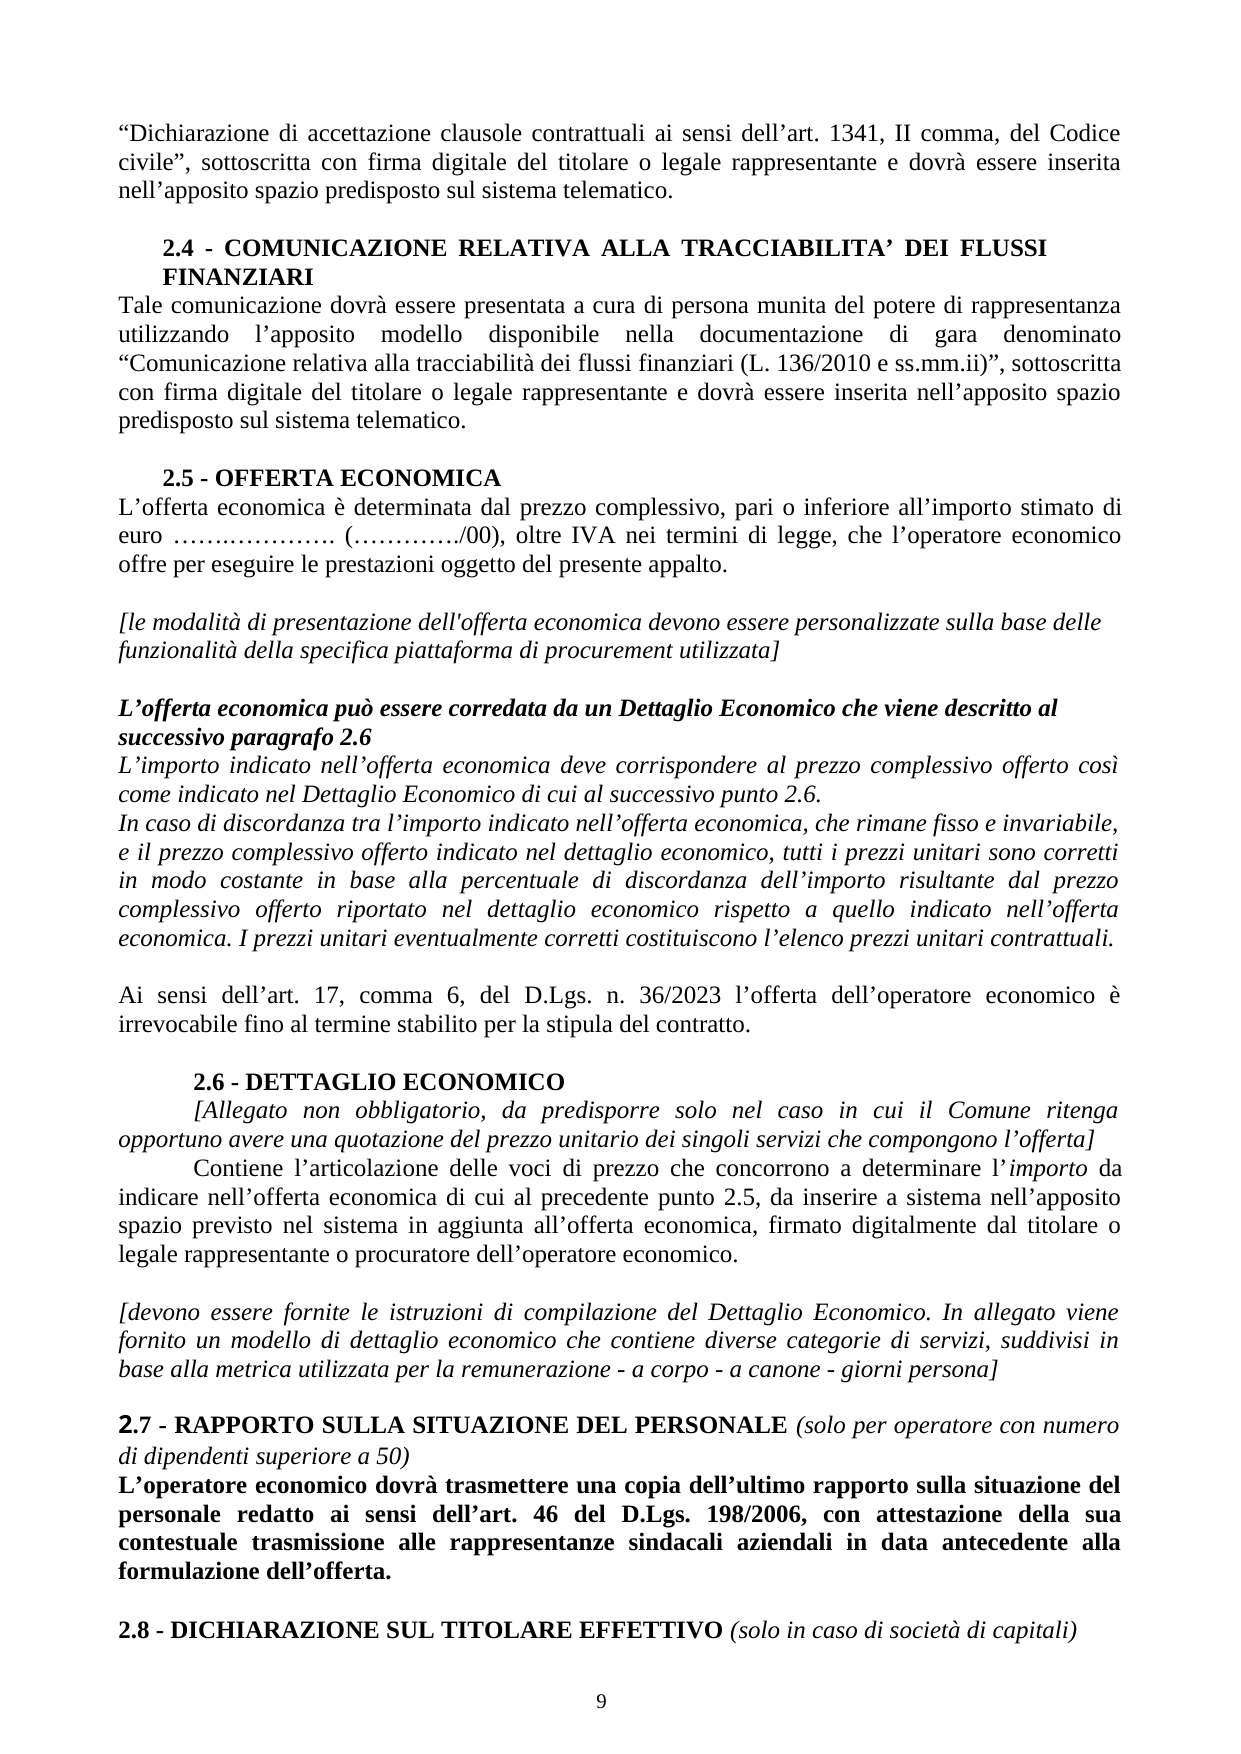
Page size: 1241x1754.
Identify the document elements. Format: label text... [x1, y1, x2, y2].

subtitle 2.4 - COMUNICAZIONE RELATIVA ALLA TRACCIABILITA’ DEI FLUSSI FINANZIARI [162, 233, 1048, 291]
text L’offerta economica può essere corredata da un Dettaglio Economico che viene descritto al successivo paragrafo 2.6 [118, 693, 1122, 751]
text Tale comunicazione dovrà essere presentata a cura di persona munita del potere di rappresentanza utilizzando l’apposito modello disponibile nella documentazione di gara denominato “Comunicazione relativa alla tracciabilità dei flussi finanziari (L. 136/2010 e ss.mm.ii)”, sottoscritta con firma digitale del titolare o legale rappresentante e dovrà essere inserita nell’apposito spazio predisposto sul sistema telematico. [118, 291, 1122, 434]
text In caso di discordanza tra l’importo indicato nell’offerta economica, che rimane fisso e invariabile, e il prezzo complessivo offerto indicato nel dettaglio economico, tutti i prezzi unitari sono corretti in modo costante in base alla percentuale di discordanza dell’importo risultante dal prezzo complessivo offerto riportato nel dettaglio economico rispetto a quello indicato nell’offerta economica. I prezzi unitari eventualmente corretti costituiscono l’elenco prezzi unitari contrattuali. [118, 808, 1122, 952]
text 2.8 - DICHIARAZIONE SUL TITOLARE EFFETTIVO (solo in caso di società di capitali) [118, 1615, 1122, 1644]
text 2.7 - rapporto sulla situazione del personale (solo per operatore con numero di dipendenti superiore a 50) [118, 1407, 1122, 1470]
list Contiene l’articolazione delle voci di prezzo che concorrono a determinare l’importo da indicare nell’offerta economica di cui al precedente punto 2.5, da inserire a sistema nell’apposito spazio previsto nel sistema in aggiunta all’offerta economica, firmato digitalmente dal titolare o legale rappresentante o procuratore dell’operatore economico. [118, 1153, 1122, 1268]
subtitle 2.5 - OFFERTA ECONOMICA [162, 463, 1048, 492]
text Ai sensi dell’art. 17, comma 6, del D.Lgs. n. 36/2023 l’offerta dell’operatore economico è irrevocabile fino al termine stabilito per la stipula del contratto. [118, 981, 1122, 1038]
text L’operatore economico dovrà trasmettere una copia dell’ultimo rapporto sulla situazione del personale redatto ai sensi dell’art. 46 del D.Lgs. 198/2006, con attestazione della sua contestuale trasmissione alle rappresentanze sindacali aziendali in data antecedente alla formulazione dell’offerta. [118, 1470, 1122, 1585]
text L’importo indicato nell’offerta economica deve corrispondere al prezzo complessivo offerto così come indicato nel Dettaglio Economico di cui al successivo punto 2.6. [118, 751, 1122, 808]
subtitle 2.6 - DETTAGLIO ECONOMICO [118, 1067, 1122, 1096]
text [le modalità di presentazione dell'offerta economica devono essere personalizzate sulla base delle funzionalità della specifica piattaforma di procurement utilizzata] [118, 607, 1122, 664]
text [devono essere fornite le istruzioni di compilazione del Dettaglio Economico. In allegato viene fornito un modello di dettaglio economico che contiene diverse categorie di servizi, suddivisi in base alla metrica utilizzata per la remunerazione - a corpo - a canone - giorni persona] [118, 1297, 1122, 1383]
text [118, 118, 1122, 204]
text L’offerta economica è determinata dal prezzo complessivo, pari o inferiore all’importo stimato di euro …….…………. (…………./00), oltre IVA nei termini di legge, che l’operatore economico offre per eseguire le prestazioni oggetto del presente appalto. [118, 492, 1122, 578]
list [Allegato non obbligatorio, da predisporre solo nel caso in cui il Comune ritenga opportuno avere una quotazione del prezzo unitario dei singoli servizi che compongono l’offerta] [118, 1096, 1122, 1153]
